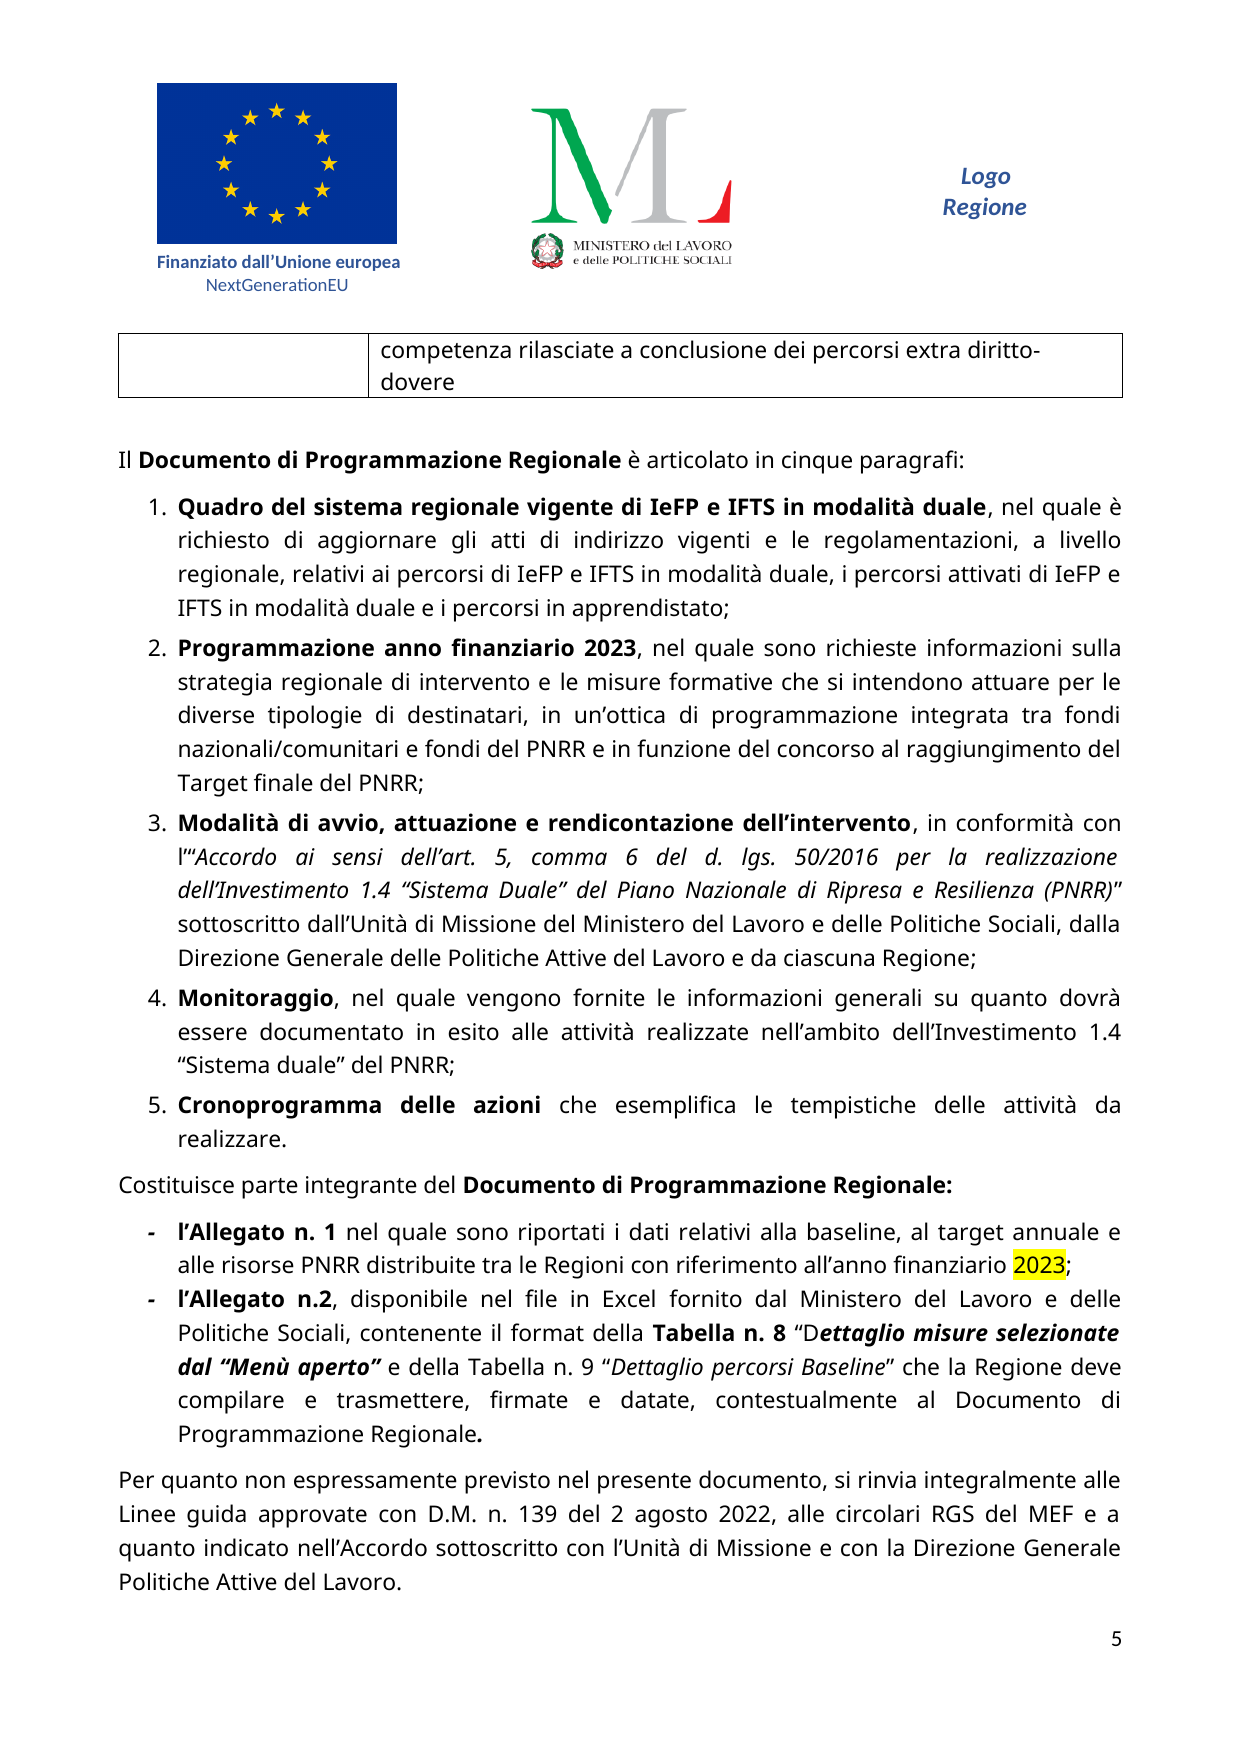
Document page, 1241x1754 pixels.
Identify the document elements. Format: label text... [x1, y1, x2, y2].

text Per quanto non espressamente previsto nel presente documento, si rinvia integralmente alle Linee guida approvate con D.M. n. 139 del 2 agosto 2022, alle circolari RGS del MEF e a quanto indicato nell’Accordo sottoscritto con l’Unità di Missione e con la Direzione Generale Politiche Attive del Lavoro. [118, 1464, 1122, 1597]
list l’Allegato n. 1 nel quale sono riportati i dati relativi alla baseline, al target annuale e alle risorse PNRR distribuite tra le Regioni con riferimento all’anno finanziario 2023; [148, 1215, 1122, 1280]
list l’Allegato n.2, disponibile nel file in Excel fornito dal Ministero del Lavoro e delle Politiche Sociali, contenente il format della Tabella n. 8 “Dettaglio misure selezionate dal “Menù aperto” e della Tabella n. 9 “Dettaglio percorsi Baseline” che la Regione deve compilare e trasmettere, firmate e datate, contestualmente al Documento di Programmazione Regionale. [148, 1283, 1122, 1449]
picture [157, 83, 397, 244]
list Quadro del sistema regionale vigente di IeFP e IFTS in modalità duale, nel quale è richiesto di aggiornare gli atti di indirizzo vigenti e le regolamentazioni, a livello regionale, relativi ai percorsi di IeFP e IFTS in modalità duale, i percorsi attivati di IeFP e IFTS in modalità duale e i percorsi in apprendistato; [148, 490, 1122, 623]
list Modalità di avvio, attuazione e rendicontazione dell’intervento, in conformità con l’“Accordo ai sensi dell’art. 5, comma 6 del d. lgs. 50/2016 per la realizzazione dell’Investimento 1.4 “Sistema Duale” del Piano Nazionale di Ripresa e Resilienza (PNRR)” sottoscritto dall’Unità di Missione del Ministero del Lavoro e delle Politiche Sociali, dalla Direzione Generale delle Politiche Attive del Lavoro e da ciascuna Regione; [148, 807, 1122, 973]
table_cell Beneficiari che hanno conseguito certificazione di singola unità di competenza rilasciate a conclusione dei percorsi extra diritto-dovere [369, 334, 1122, 397]
list Monitoraggio, nel quale vengono fornite le informazioni generali su quanto dovrà essere documentato in esito alle attività realizzate nell’ambito dell’Investimento 1.4 “Sistema duale” del PNRR; [148, 982, 1122, 1080]
list Cronoprogramma delle azioni che esemplifica le tempistiche delle attività da realizzare. [148, 1089, 1122, 1154]
text Costituisce parte integrante del Documento di Programmazione Regionale: [118, 1169, 1122, 1200]
list Programmazione anno finanziario 2023, nel quale sono richieste informazioni sulla strategia regionale di intervento e le misure formative che si intendono attuare per le diverse tipologie di destinatari, in un’ottica di programmazione integrata tra fondi nazionali/comunitari e fondi del PNRR e in funzione del concorso al raggiungimento del Target finale del PNRR; [148, 632, 1122, 798]
picture [494, 73, 768, 304]
text Il Documento di Programmazione Regionale è articolato in cinque paragrafi: [118, 444, 1122, 475]
